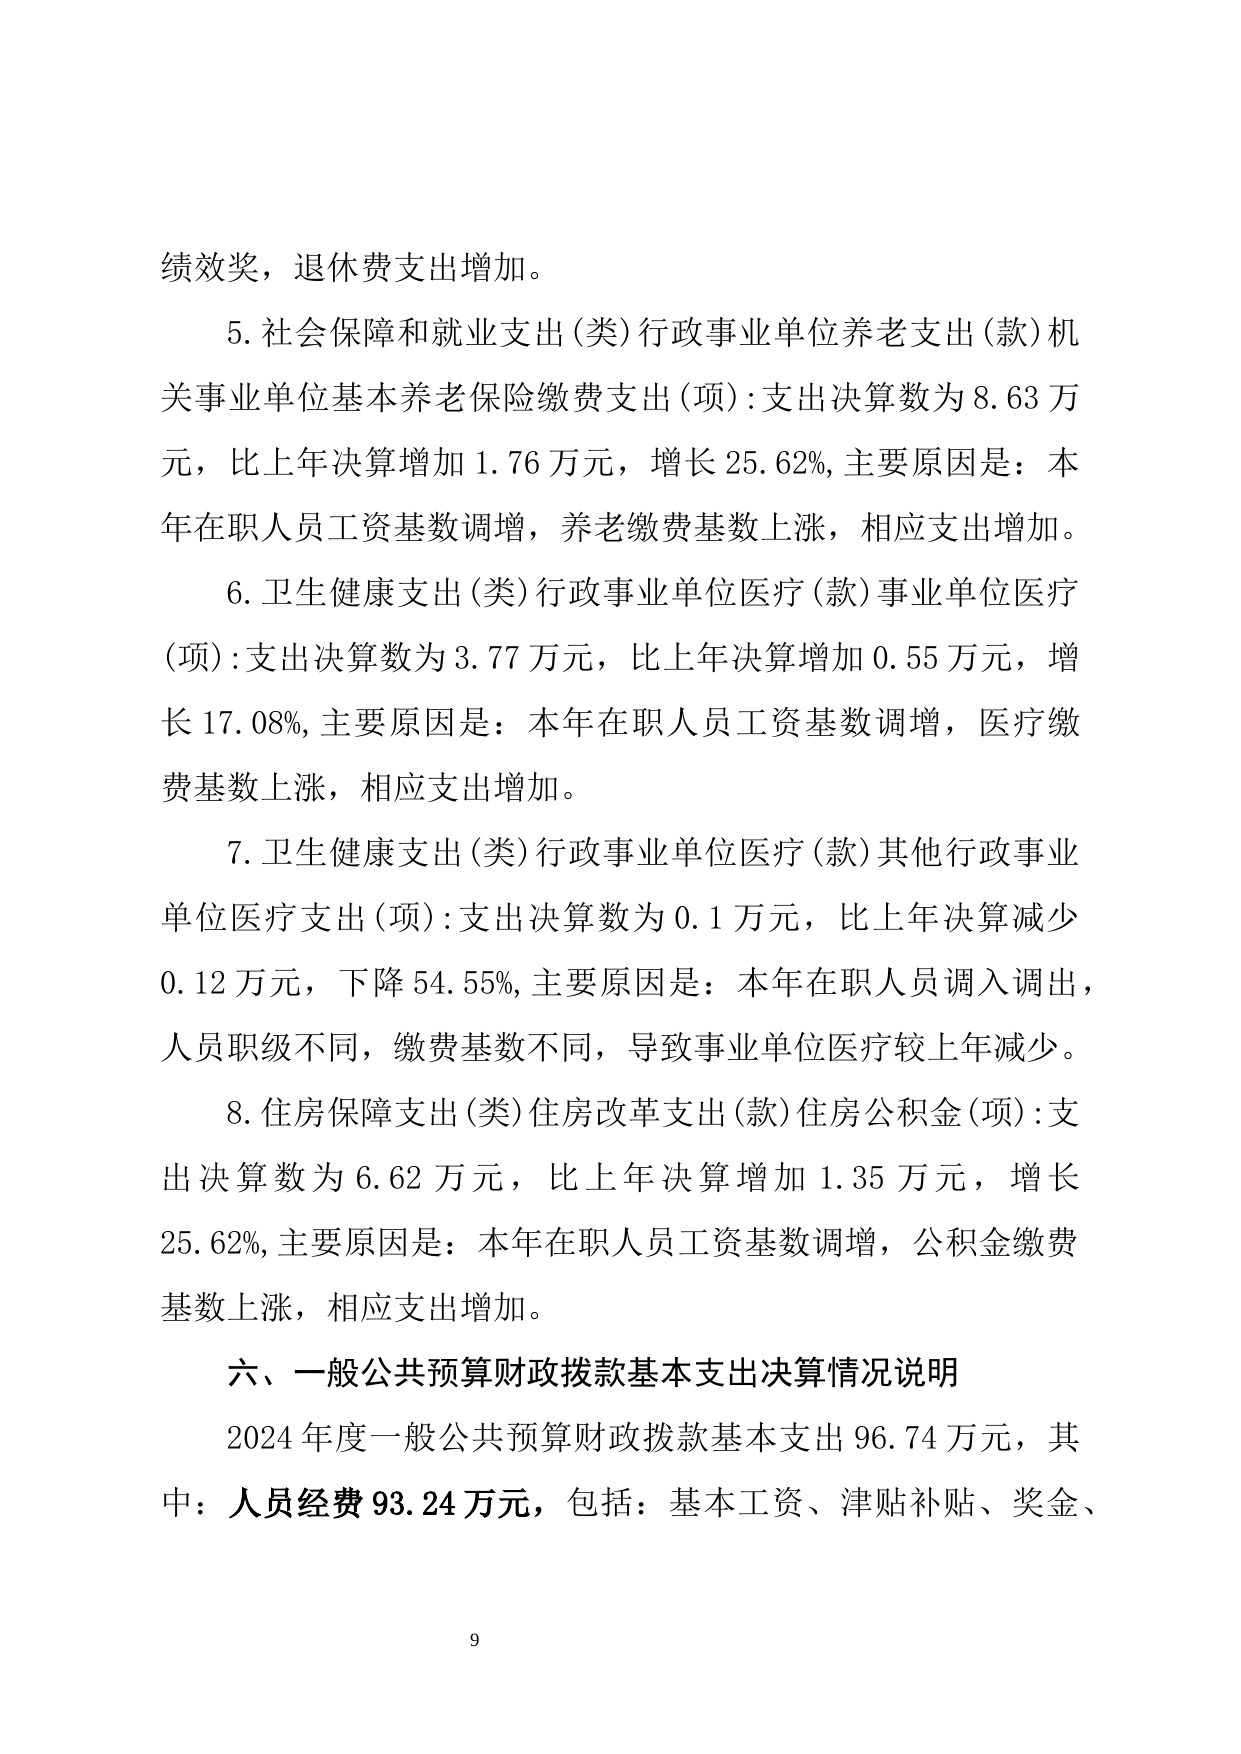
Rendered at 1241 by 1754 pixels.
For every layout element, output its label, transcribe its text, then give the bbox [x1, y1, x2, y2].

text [159, 233, 1081, 298]
text 7.卫生健康支出(类)行政事业单位医疗(款)其他行政事业单位医疗支出(项):支出决算数为0.1万元，比上年决算减少0.12万元，下降54.55%,主要原因是：本年在职人员调入调出，人员职级不同，缴费基数不同，导致事业单位医疗较上年减少。 [159, 818, 1081, 1078]
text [159, 1403, 1081, 1533]
text 六、一般公共预算财政拨款基本支出决算情况说明 [159, 1338, 1081, 1403]
text 8.住房保障支出(类)住房改革支出(款)住房公积金(项):支出决算数为6.62万元，比上年决算增加1.35万元，增长25.62%,主要原因是：本年在职人员工资基数调增，公积金缴费基数上涨，相应支出增加。 [159, 1078, 1081, 1338]
text 5.社会保障和就业支出(类)行政事业单位养老支出(款)机关事业单位基本养老保险缴费支出(项):支出决算数为8.63万元，比上年决算增加1.76万元，增长25.62%,主要原因是：本年在职人员工资基数调增，养老缴费基数上涨，相应支出增加。 [159, 298, 1081, 558]
text 6.卫生健康支出(类)行政事业单位医疗(款)事业单位医疗(项):支出决算数为3.77万元，比上年决算增加0.55万元，增长17.08%,主要原因是：本年在职人员工资基数调增，医疗缴费基数上涨，相应支出增加。 [159, 558, 1081, 818]
